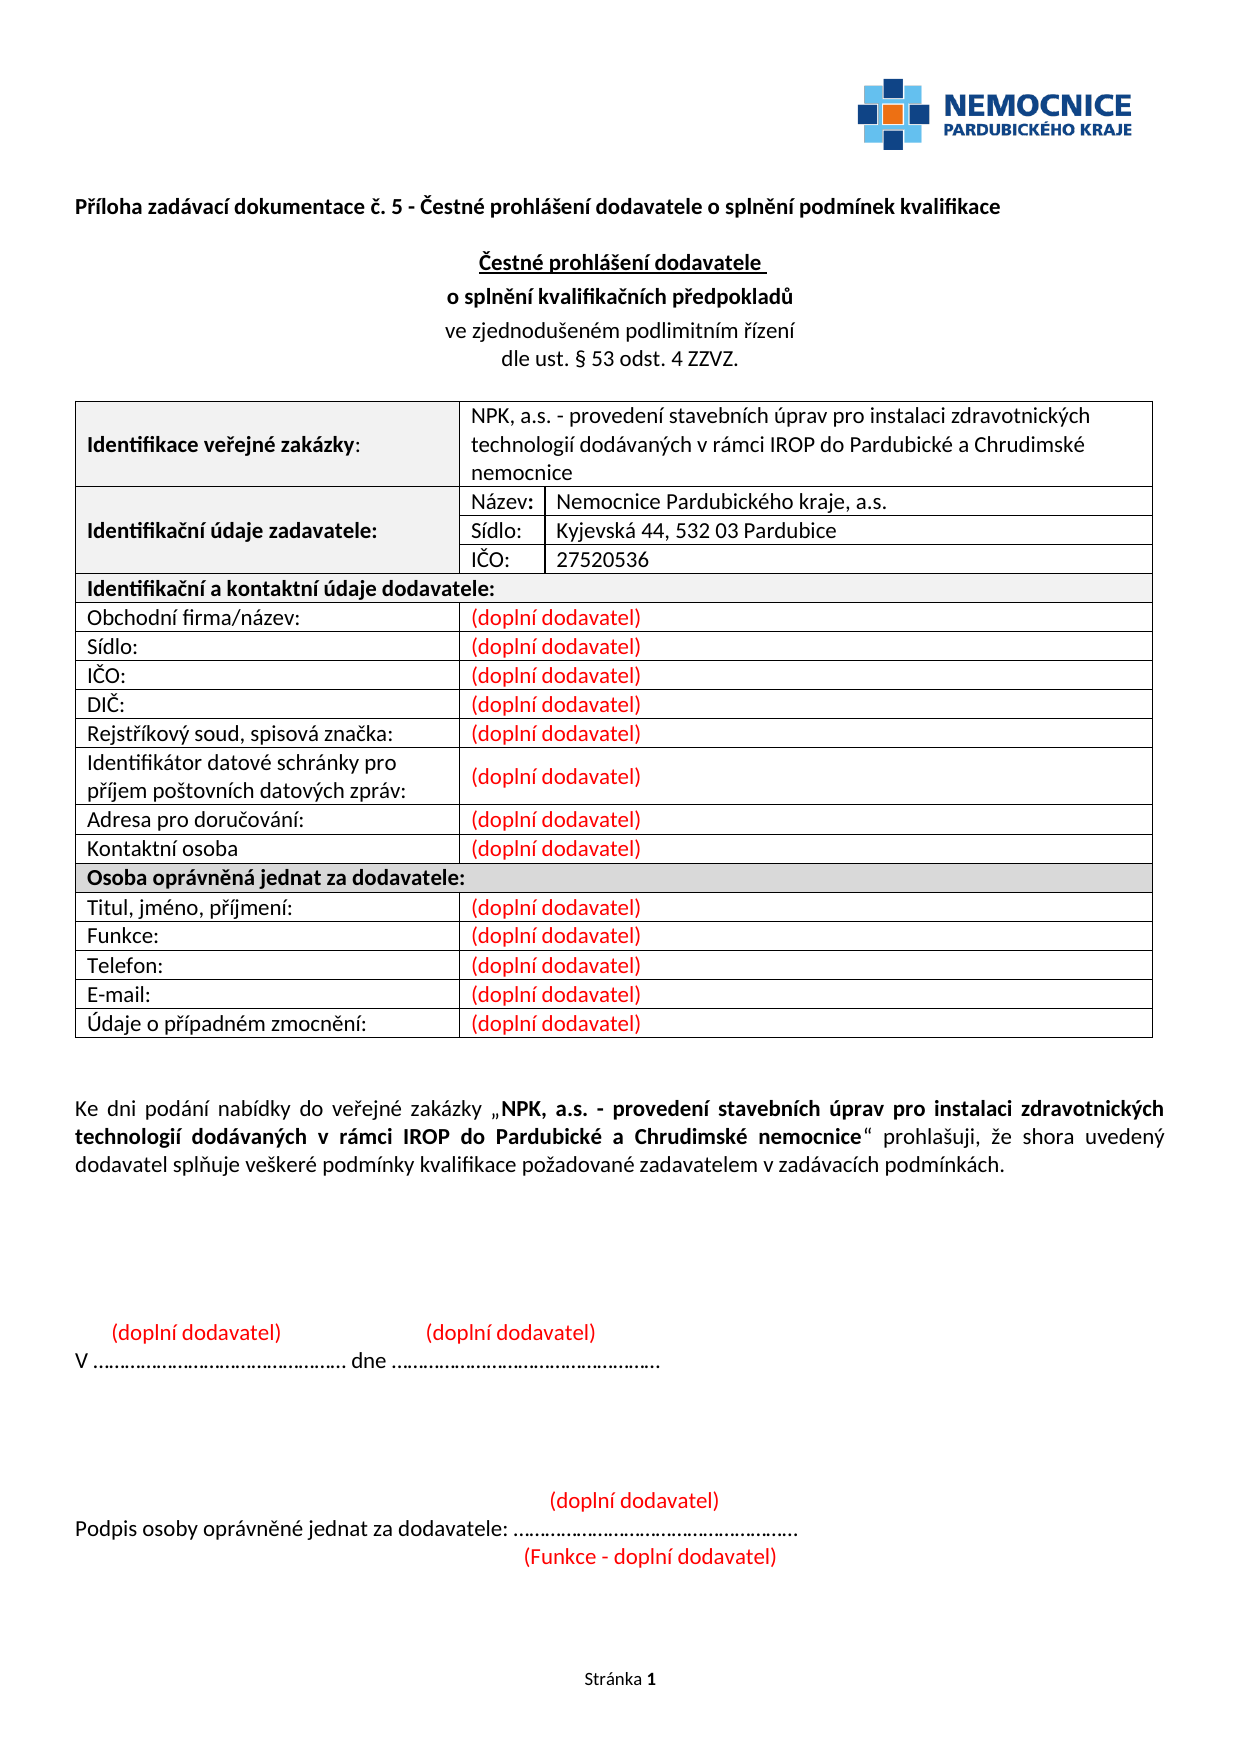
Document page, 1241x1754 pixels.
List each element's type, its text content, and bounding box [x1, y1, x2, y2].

table_cell Údaje o případném zmocnění: [76, 1009, 459, 1037]
table_cell (doplní dodavatel) [460, 719, 1152, 747]
text Ke dni podání nabídky do veřejné zakázky „NPK, a.s. - provedení stavebních úprav pro instalaci zdravotnických technologií dodávaných v rámci IROP do Pardubické a Chrudimské nemocnice“ prohlašuji, že shora uvedený dodavatel splňuje veškeré podmínky kvalifikace požadované zadavatelem v zadávacích podmínkách. [75, 1094, 1165, 1178]
table_cell Sídlo: [460, 516, 544, 544]
table_cell 27520536 [546, 545, 1152, 573]
table_cell (doplní dodavatel) [460, 805, 1152, 833]
table_cell (doplní dodavatel) [460, 893, 1152, 921]
table_header NPK, a.s. - provedení stavebních úprav pro instalaci zdravotnických technologií dodávaných v rámci IROP do Pardubické a Chrudimské nemocnice [460, 402, 1152, 486]
table_cell Kyjevská 44, 532 03 Pardubice [546, 516, 1152, 544]
table_cell (doplní dodavatel) [460, 922, 1152, 950]
text (doplní dodavatel) (doplní dodavatel) [75, 1318, 1165, 1346]
table_cell IČO: [76, 661, 459, 689]
table_cell Rejstříkový soud, spisová značka: [76, 719, 459, 747]
table_cell (doplní dodavatel) [460, 690, 1152, 718]
text dle ust. § 53 odst. 4 ZZVZ. [75, 344, 1165, 373]
table_cell (doplní dodavatel) [460, 603, 1152, 631]
text ve zjednodušeném podlimitním řízení [75, 317, 1165, 344]
text Čestné prohlášení dodavatele [75, 248, 1165, 276]
text o splnění kvalifikačních předpokladů [75, 282, 1165, 310]
table_cell Funkce: [76, 922, 459, 950]
table_cell Telefon: [76, 951, 459, 979]
table_cell Kontaktní osoba [76, 835, 459, 862]
text V ………………………………………… dne …………………………………………… [75, 1346, 1165, 1374]
table_cell (doplní dodavatel) [460, 661, 1152, 689]
table_cell (doplní dodavatel) [460, 835, 1152, 862]
table_cell Sídlo: [76, 632, 459, 660]
table_cell DIČ: [76, 690, 459, 718]
table_cell (doplní dodavatel) [460, 632, 1152, 660]
table_cell Osoba oprávněná jednat za dodavatele: [76, 864, 1152, 892]
picture [856, 77, 1132, 151]
table_cell Identifikační a kontaktní údaje dodavatele: [76, 574, 1152, 602]
text Příloha zadávací dokumentace č. 5 - Čestné prohlášení dodavatele o splnění podmínek kvalifikace [75, 192, 1165, 220]
table_cell Titul, jméno, příjmení: [76, 893, 459, 921]
text (Funkce - doplní dodavatel) [518, 1542, 1165, 1570]
table_cell Identifikační údaje zadavatele: [76, 487, 459, 573]
table_cell Identifikátor datové schránky pro příjem poštovních datových zpráv: [76, 748, 459, 804]
text Podpis osoby oprávněné jednat za dodavatele: ……………………………………………… [75, 1514, 1165, 1542]
table_cell (doplní dodavatel) [460, 748, 1152, 804]
table_header Identifikace veřejné zakázky: [76, 402, 459, 486]
table_cell Adresa pro doručování: [76, 805, 459, 833]
table_cell (doplní dodavatel) [460, 1009, 1152, 1037]
text (doplní dodavatel) [518, 1486, 1165, 1514]
table_cell Název: [460, 487, 544, 515]
table_cell E-mail: [76, 980, 459, 1008]
table_cell (doplní dodavatel) [460, 951, 1152, 979]
table_cell IČO: [460, 545, 544, 573]
table_cell (doplní dodavatel) [460, 980, 1152, 1008]
table_cell Nemocnice Pardubického kraje, a.s. [546, 487, 1152, 515]
table_cell Obchodní firma/název: [76, 603, 459, 631]
